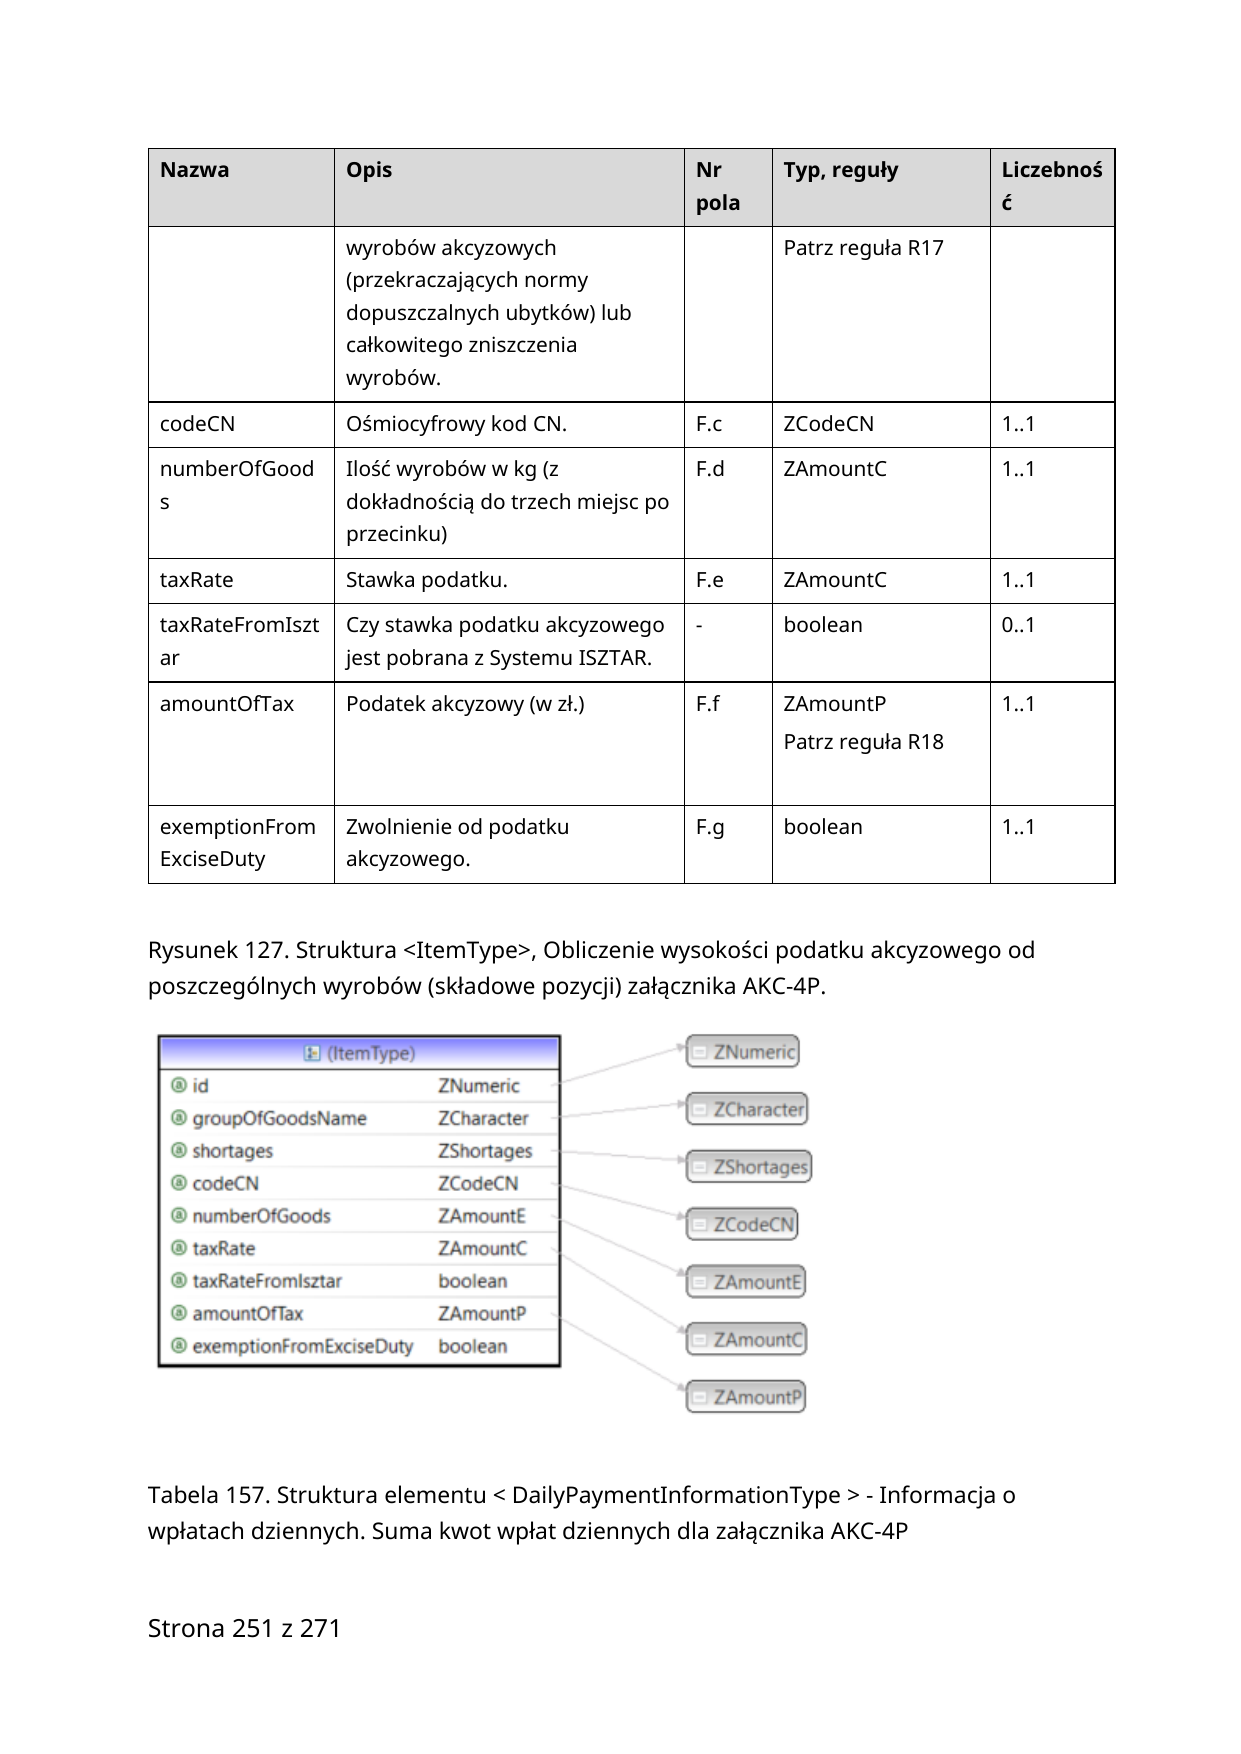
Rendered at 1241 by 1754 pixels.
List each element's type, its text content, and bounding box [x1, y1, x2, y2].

picture [147, 1022, 822, 1424]
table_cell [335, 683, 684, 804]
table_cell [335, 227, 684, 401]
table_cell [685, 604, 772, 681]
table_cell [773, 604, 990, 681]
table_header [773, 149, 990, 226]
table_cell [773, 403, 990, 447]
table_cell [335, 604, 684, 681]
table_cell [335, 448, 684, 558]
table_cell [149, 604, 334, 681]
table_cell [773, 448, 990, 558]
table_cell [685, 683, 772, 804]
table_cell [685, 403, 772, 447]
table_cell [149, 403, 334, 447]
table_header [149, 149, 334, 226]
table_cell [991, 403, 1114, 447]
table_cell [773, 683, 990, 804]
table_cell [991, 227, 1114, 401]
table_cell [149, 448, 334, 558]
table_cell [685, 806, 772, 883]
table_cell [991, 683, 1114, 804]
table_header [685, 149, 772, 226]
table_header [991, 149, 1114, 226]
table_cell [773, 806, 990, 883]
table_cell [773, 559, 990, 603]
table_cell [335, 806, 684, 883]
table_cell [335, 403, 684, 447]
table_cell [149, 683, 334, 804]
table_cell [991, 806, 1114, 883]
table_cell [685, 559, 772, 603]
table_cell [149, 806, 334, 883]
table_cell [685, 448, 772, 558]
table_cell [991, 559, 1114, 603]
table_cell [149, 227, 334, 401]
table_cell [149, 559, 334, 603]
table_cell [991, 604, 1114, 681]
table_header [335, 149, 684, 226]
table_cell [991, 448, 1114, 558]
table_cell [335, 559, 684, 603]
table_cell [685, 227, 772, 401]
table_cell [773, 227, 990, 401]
